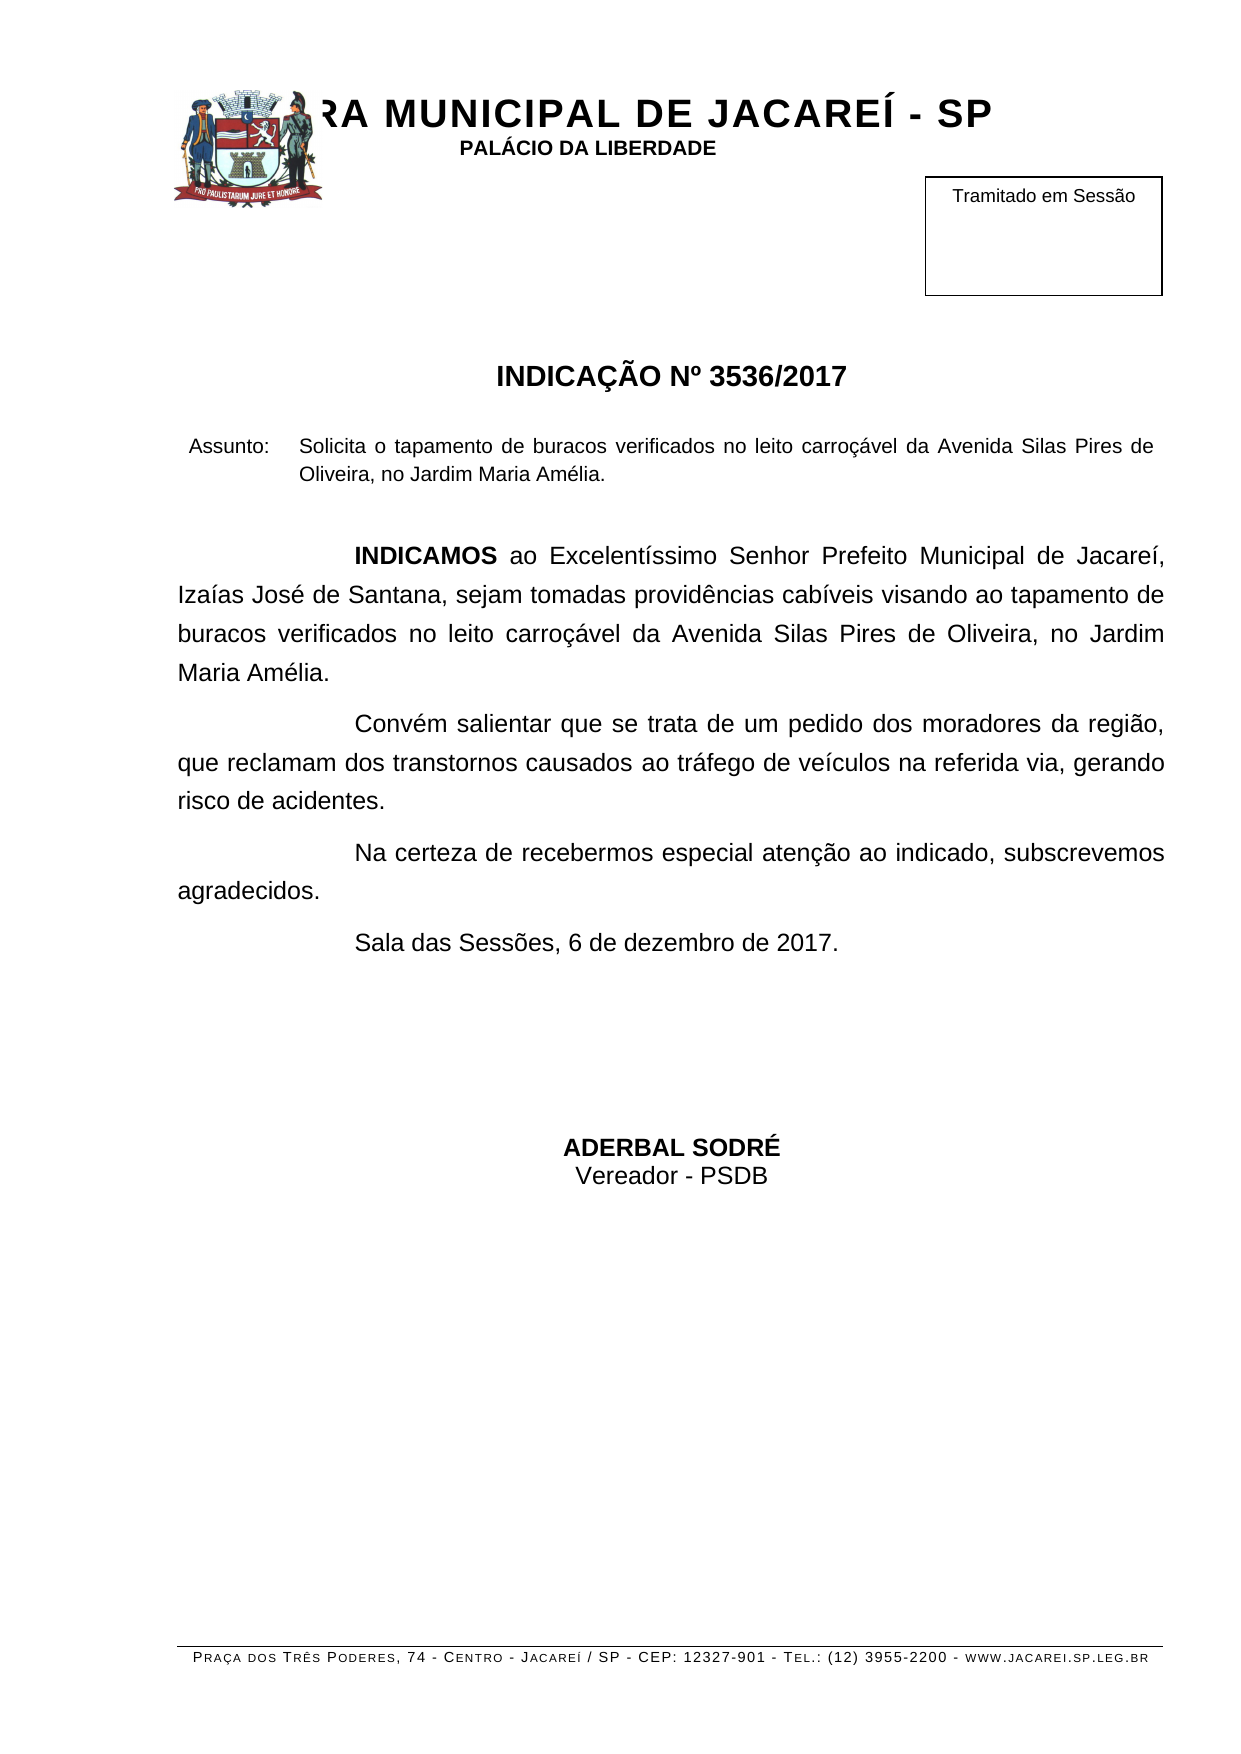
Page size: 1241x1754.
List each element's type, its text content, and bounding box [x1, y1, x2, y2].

text Na certeza de recebermos especial atenção ao indicado, subscrevemos agradecidos. [177, 837, 1166, 905]
table_header : [177, 434, 288, 490]
text INDICAMOS ao Excelentíssimo Senhor Prefeito Municipal de Jacareí, Izaías José de Santana, sejam tomadas providências cabíveis visando ao tapamento de buracos verificados no leito carroçável da Avenida Silas Pires de Oliveira, no Jardim Maria Amélia. [177, 541, 1166, 686]
text Vereador - PSDB [177, 1161, 1166, 1190]
text das , 6 de dezembro de 2017. [177, 927, 1166, 956]
text INDICAÇÃO nº 3536/2017 [177, 359, 1166, 392]
picture [173, 90, 323, 208]
table_header Solicita o tapamento de buracos verificados no leito carroçável da Avenida Silas Pires de Oliveira, no Jardim Maria Amélia. [288, 434, 1166, 490]
text ADERBAL SODRÉ [177, 1132, 1166, 1161]
text Convém salientar que se trata de um pedido dos moradores da região, que reclamam dos transtornos causados ao tráfego de veículos na referida via, gerando risco de acidentes. [177, 709, 1166, 815]
